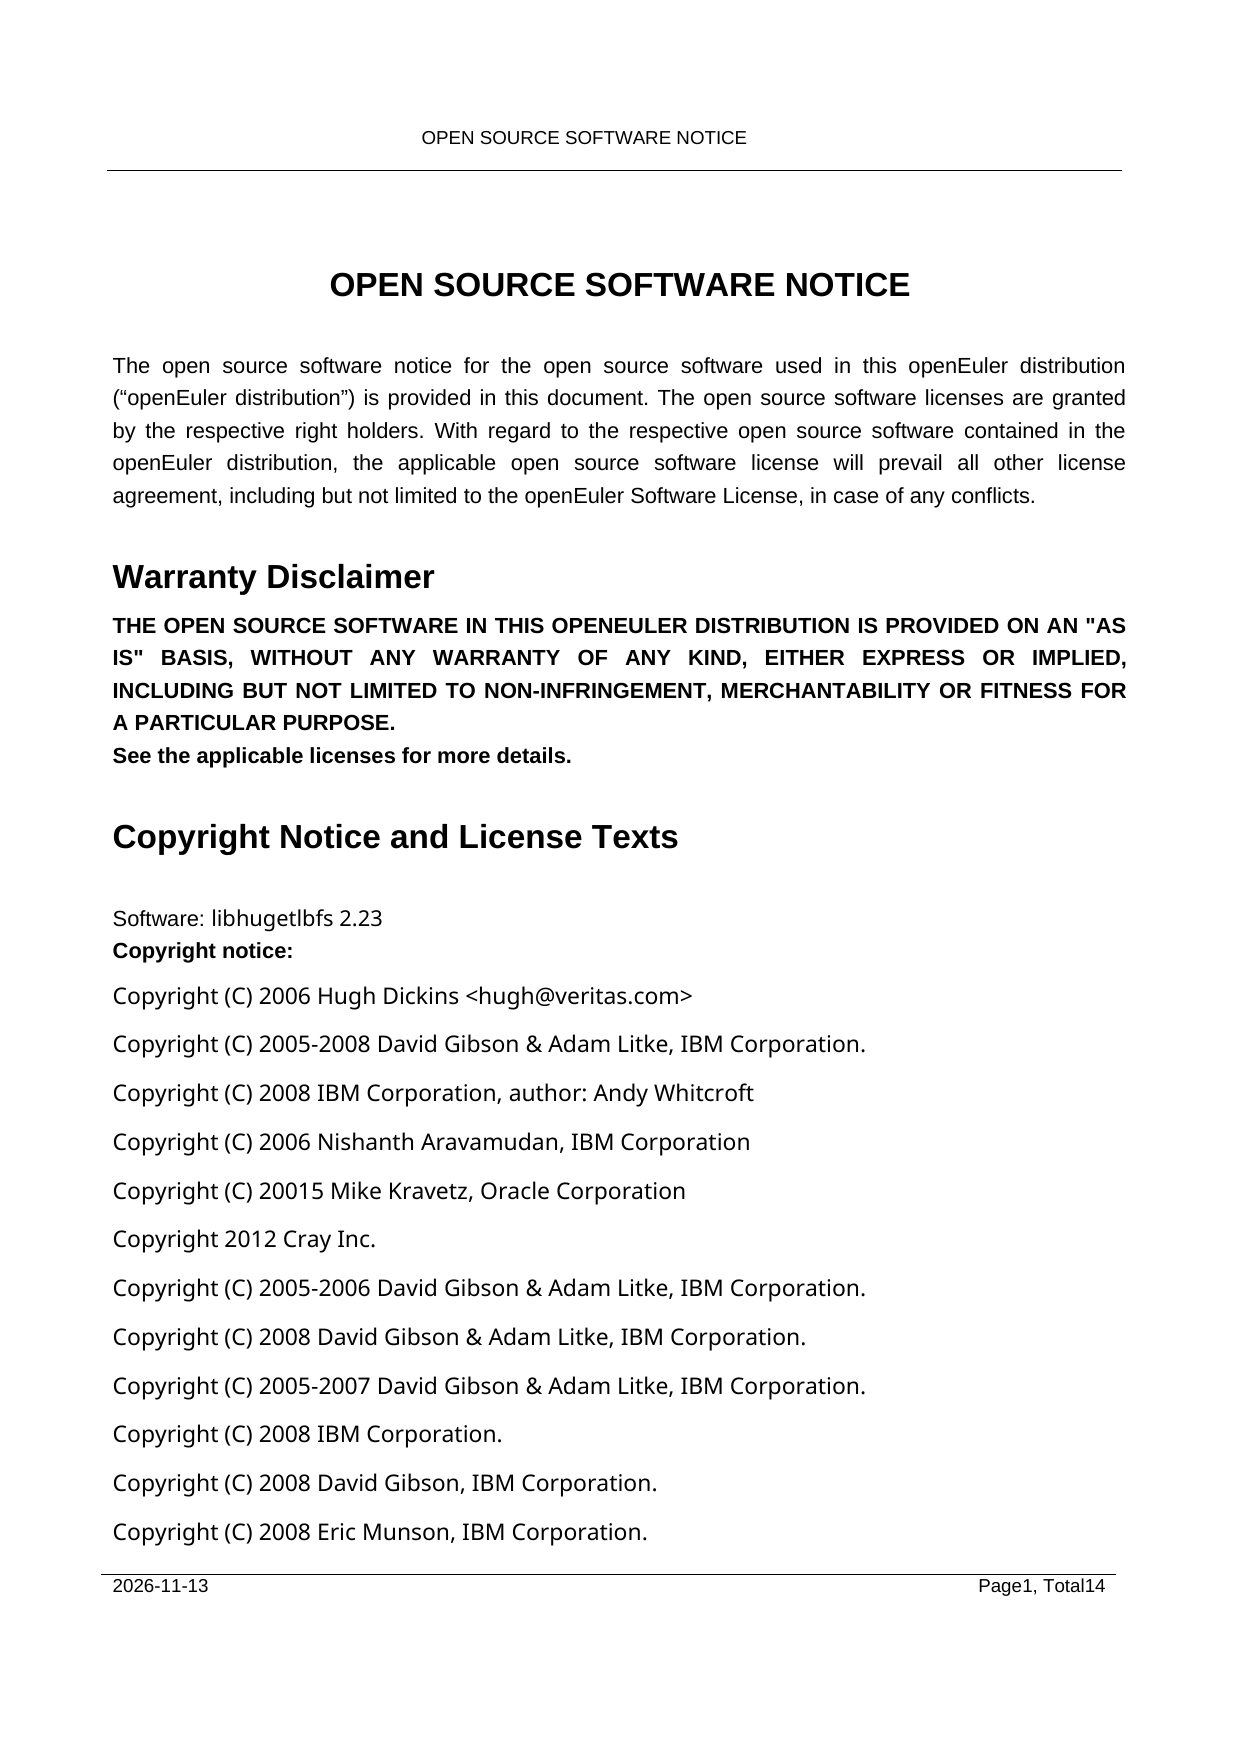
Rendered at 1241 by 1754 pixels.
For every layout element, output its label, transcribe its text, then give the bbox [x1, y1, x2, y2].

text The open source software notice for the open source software used in this openEuler distribution (“openEuler distribution”) is provided in this document. The open source software licenses are granted by the respective right holders. With regard to the respective open source software contained in the openEuler distribution, the applicable open source software license will prevail all other license agreement, including but not limited to the openEuler Software License, in case of any conflicts. [112, 349, 1128, 511]
text THE OPEN SOURCE SOFTWARE IN THIS OPENEULER DISTRIBUTION IS PROVIDED ON AN "AS IS" BASIS, WITHOUT ANY WARRANTY OF ANY KIND, EITHER EXPRESS OR IMPLIED, INCLUDING BUT NOT LIMITED TO NON-INFRINGEMENT, MERCHANTABILITY OR FITNESS FOR A PARTICULAR PURPOSE. See the applicable licenses for more details. [112, 609, 1128, 771]
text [112, 979, 1128, 1548]
text Warranty Disclaimer [112, 544, 1128, 609]
text Software: libhugetlbfs 2.23 [112, 901, 1128, 934]
text Copyright notice: [112, 934, 1128, 966]
text Copyright Notice and License Texts [112, 804, 1128, 869]
text OPEN SOURCE SOFTWARE NOTICE [112, 251, 1128, 316]
